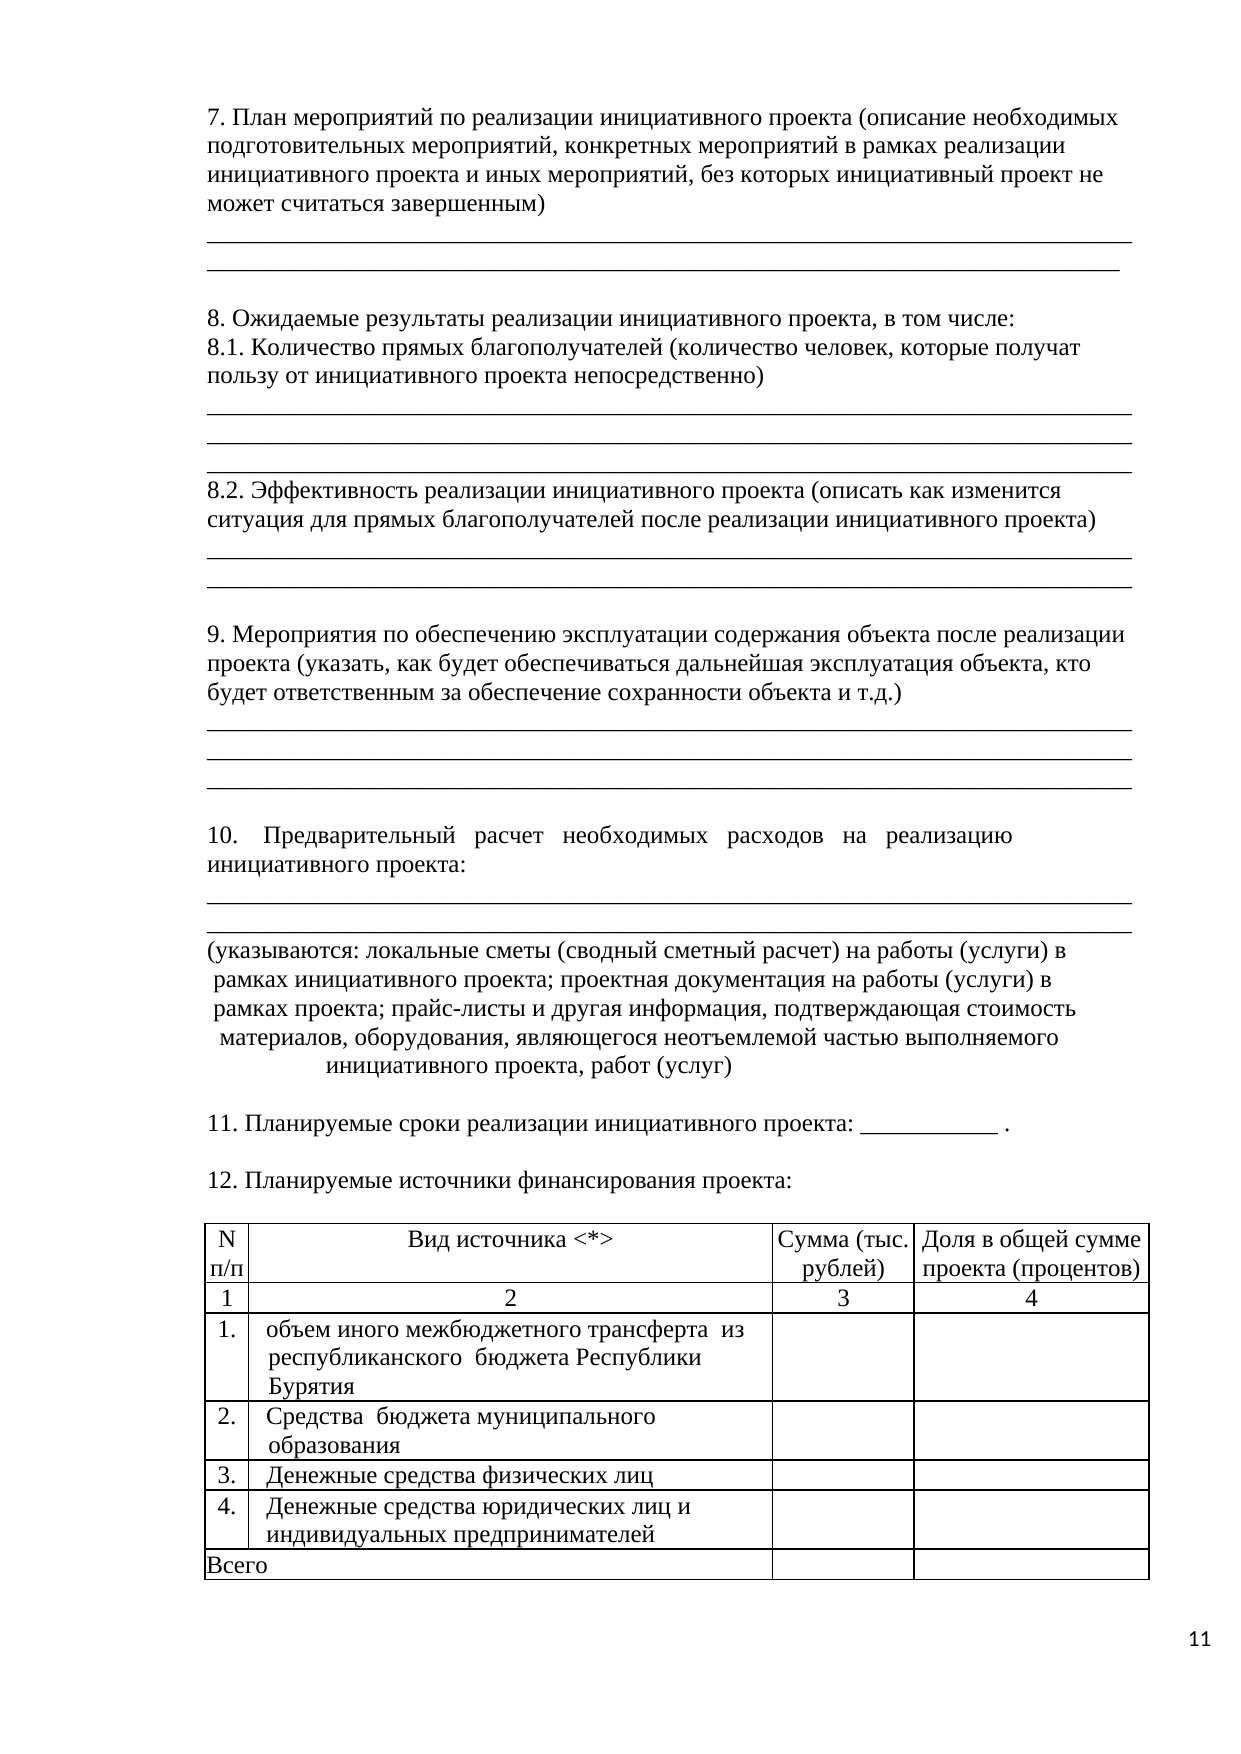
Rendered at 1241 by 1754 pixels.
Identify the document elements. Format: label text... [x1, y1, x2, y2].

text __________________________________________________________________________ [207, 907, 1135, 936]
table_cell [915, 1550, 1148, 1579]
text __________________________________________________________________________ [207, 217, 1135, 246]
table_cell [773, 1461, 913, 1489]
text 8.2. Эффективность реализации инициативного проекта (описать как изменится ситуация для прямых благополучателей после реализации инициативного проекта) [207, 476, 1135, 533]
text __________________________________________________________________________ [207, 562, 1135, 591]
text рамках проекта; прайс-листы и другая информация, подтверждающая стоимость [207, 993, 1135, 1022]
text 11. Планируемые сроки реализации инициативного проекта: ___________ . [207, 1108, 1135, 1137]
table_header Сумма (тыс. рублей) [773, 1224, 913, 1282]
text _________________________________________________________________________ [207, 246, 1135, 274]
text (указываются: локальные сметы (сводный сметный расчет) на работы (услуги) в [207, 936, 1135, 964]
table_header Вид источника <*> [249, 1224, 772, 1282]
text __________________________________________________________________________ [207, 447, 1135, 476]
table_cell [915, 1314, 1148, 1400]
text 8.1. Количество прямых благополучателей (количество человек, которые получат пользу от инициативного проекта непосредственно) [207, 332, 1135, 389]
text рамках инициативного проекта; проектная документация на работы (услуги) в [207, 964, 1135, 993]
text __________________________________________________________________________ [207, 734, 1135, 763]
table_header N п/п [206, 1224, 248, 1282]
text 12. Планируемые источники финансирования проекта: [89, 1165, 1211, 1194]
table_cell [915, 1491, 1148, 1548]
table_cell [773, 1314, 913, 1400]
table_cell 2. [206, 1402, 248, 1459]
table_header Доля в общей сумме проекта (процентов) [915, 1224, 1148, 1282]
text __________________________________________________________________________ [207, 533, 1135, 562]
text 7. План мероприятий по реализации инициативного проекта (описание необходимых подготовительных мероприятий, конкретных мероприятий в рамках реализации инициативного проекта и иных мероприятий, без которых инициативный проект не может считаться завершенным) [207, 102, 1135, 217]
text __________________________________________________________________________ [207, 418, 1135, 447]
table_cell [915, 1461, 1148, 1489]
table_cell 1 [206, 1283, 248, 1312]
table_cell [773, 1550, 913, 1579]
text __________________________________________________________________________ [207, 878, 1135, 907]
table_cell Денежные средства физических лиц [249, 1461, 772, 1489]
table_cell 4. [206, 1491, 248, 1548]
table_cell [915, 1402, 1148, 1459]
text материалов, оборудования, являющегося неотъемлемой частью выполняемого [207, 1022, 1135, 1051]
text 10. Предварительный расчет необходимых расходов на реализацию [207, 821, 1135, 849]
table_cell [773, 1402, 913, 1459]
text 8. Ожидаемые результаты реализации инициативного проекта, в том числе: [207, 303, 1135, 332]
text __________________________________________________________________________ [207, 706, 1135, 734]
table_cell 2 [249, 1283, 772, 1312]
table_cell Денежные средства юридических лиц и индивидуальных предпринимателей [249, 1491, 772, 1548]
text инициативного проекта, работ (услуг) [207, 1051, 1135, 1079]
text 9. Мероприятия по обеспечению эксплуатации содержания объекта после реализации проекта (указать, как будет обеспечиваться дальнейшая эксплуатация объекта, кто будет ответственным за обеспечение сохранности объекта и т.д.) [207, 619, 1135, 706]
table_cell Всего [206, 1550, 772, 1579]
table_cell 3. [206, 1461, 248, 1489]
table_cell 4 [915, 1283, 1148, 1312]
table_cell Средства бюджета муниципального образования [249, 1402, 772, 1459]
table_cell 3 [773, 1283, 913, 1312]
table_cell [773, 1491, 913, 1548]
text инициативного проекта: [207, 849, 1135, 878]
text __________________________________________________________________________ [207, 389, 1135, 418]
table_cell объем иного межбюджетного трансферта из республиканского бюджета Республики Бурятия [249, 1314, 772, 1400]
table_cell 1. [206, 1314, 248, 1400]
text __________________________________________________________________________ [207, 763, 1135, 792]
